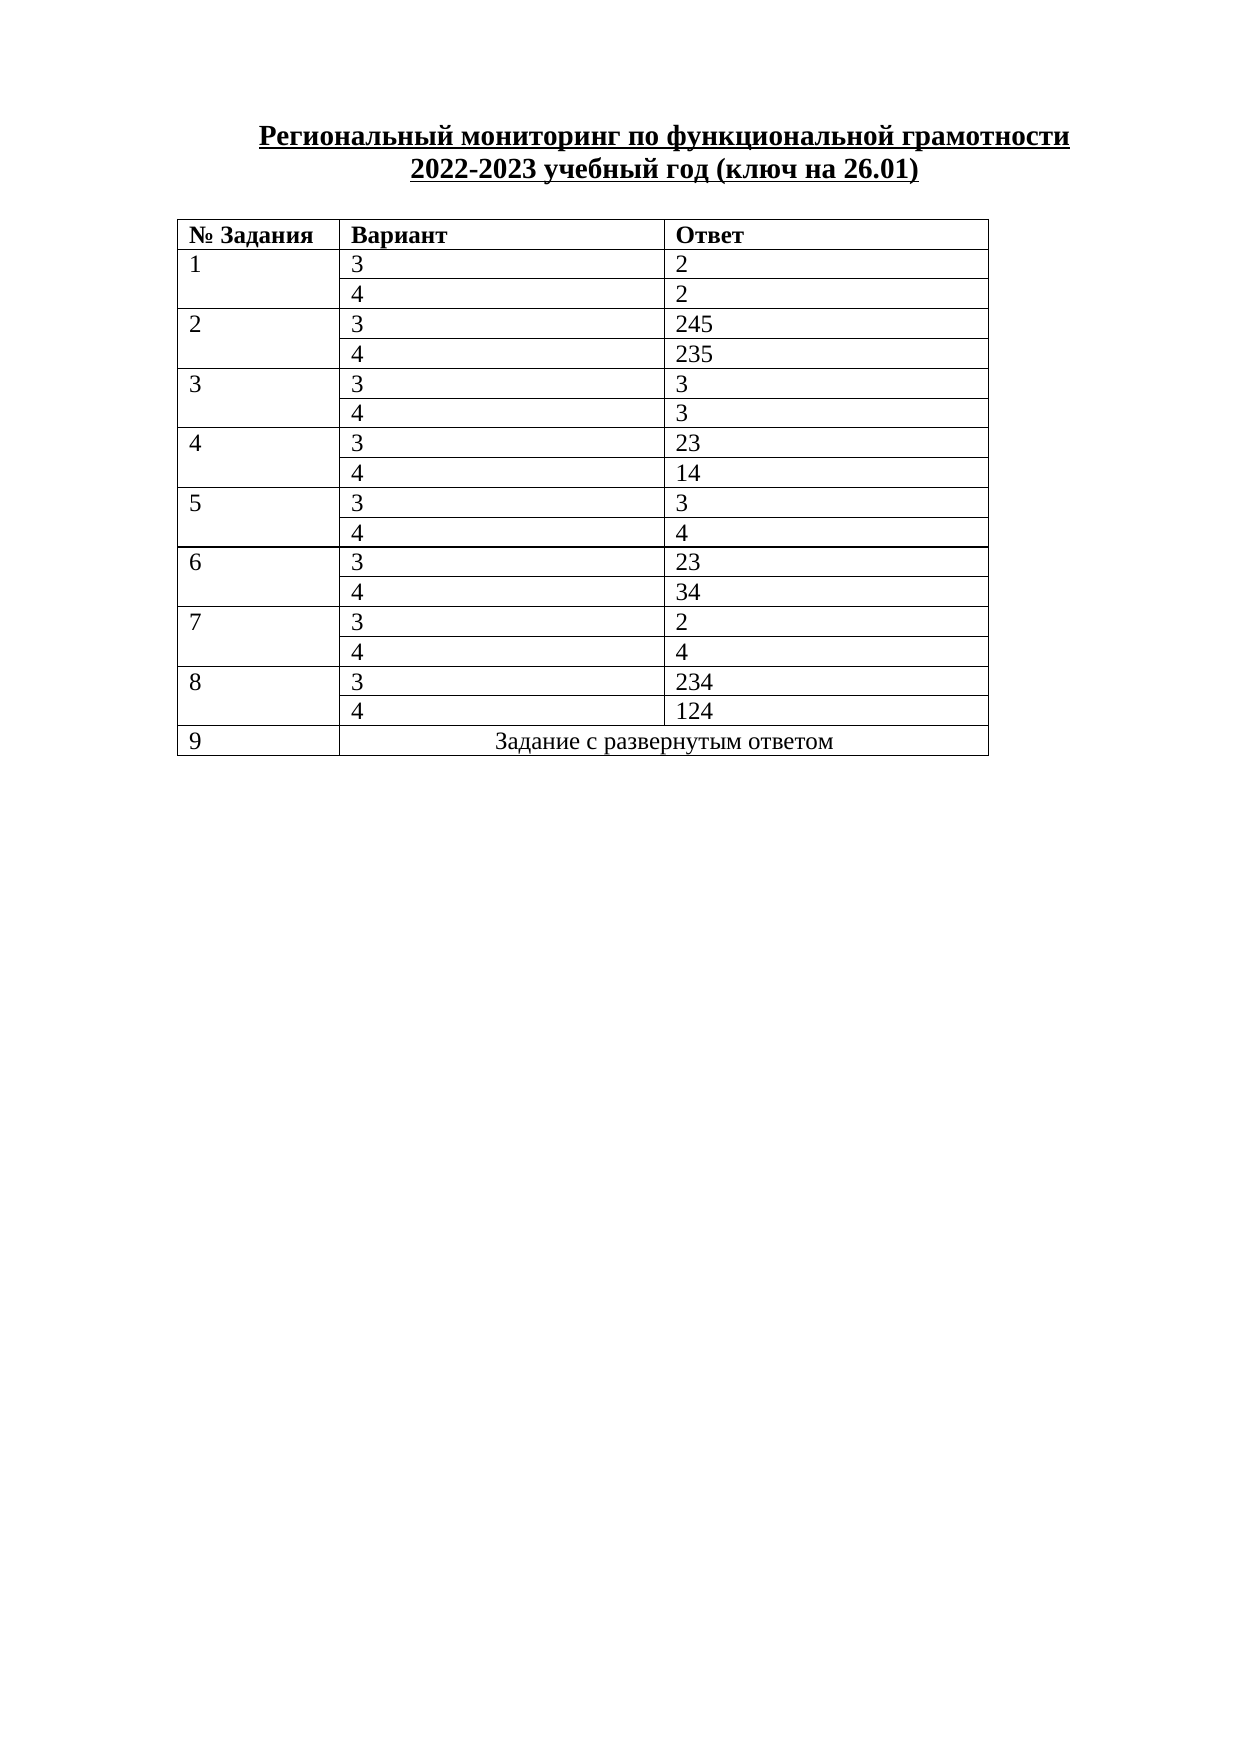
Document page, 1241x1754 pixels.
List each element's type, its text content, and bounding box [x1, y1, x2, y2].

table_cell 3 [665, 399, 988, 427]
table_cell 235 [665, 339, 988, 368]
table_cell 124 [665, 696, 988, 725]
table_cell 3 [340, 667, 664, 695]
table_cell 3 [340, 607, 664, 636]
table_cell 3 [340, 369, 664, 397]
table_cell 8 [178, 667, 339, 725]
table_cell 3 [178, 369, 339, 427]
table_cell 23 [665, 428, 988, 457]
table_cell 245 [665, 309, 988, 338]
table_cell 3 [340, 488, 664, 517]
table_cell 4 [340, 577, 664, 606]
table_cell 34 [665, 577, 988, 606]
table_cell 4 [340, 458, 664, 487]
table_header Ответ [665, 220, 988, 248]
table_cell 3 [665, 488, 988, 517]
table_cell 2 [665, 607, 988, 636]
table_cell 4 [178, 428, 339, 487]
table_cell 3 [340, 548, 664, 576]
table_cell 14 [665, 458, 988, 487]
table_cell 4 [665, 637, 988, 666]
table_cell 4 [340, 279, 664, 308]
table_cell 4 [340, 696, 664, 725]
table_header № Задания [178, 220, 339, 248]
table_cell 2 [665, 250, 988, 278]
table_cell 6 [178, 548, 339, 606]
table_cell 5 [178, 488, 339, 546]
table_cell 23 [665, 548, 988, 576]
table_cell 3 [340, 428, 664, 457]
table_cell 2 [665, 279, 988, 308]
table_cell Задание с развернутым ответом [340, 726, 988, 755]
table_cell 4 [665, 518, 988, 546]
table_cell 2 [178, 309, 339, 368]
table_cell 3 [340, 250, 664, 278]
text 2022-2023 учебный год (ключ на 26.01) [177, 152, 1152, 185]
table_cell 3 [665, 369, 988, 397]
table_cell 1 [178, 250, 339, 308]
table_cell 7 [178, 607, 339, 666]
table_cell 3 [340, 309, 664, 338]
table_cell 4 [340, 637, 664, 666]
table_header Вариант [340, 220, 664, 248]
text Региональный мониторинг по функциональной грамотности [177, 118, 1152, 152]
table_cell 4 [340, 399, 664, 427]
table_cell 4 [340, 518, 664, 546]
table_cell 234 [665, 667, 988, 695]
table_cell 9 [178, 726, 339, 755]
table_cell 4 [340, 339, 664, 368]
